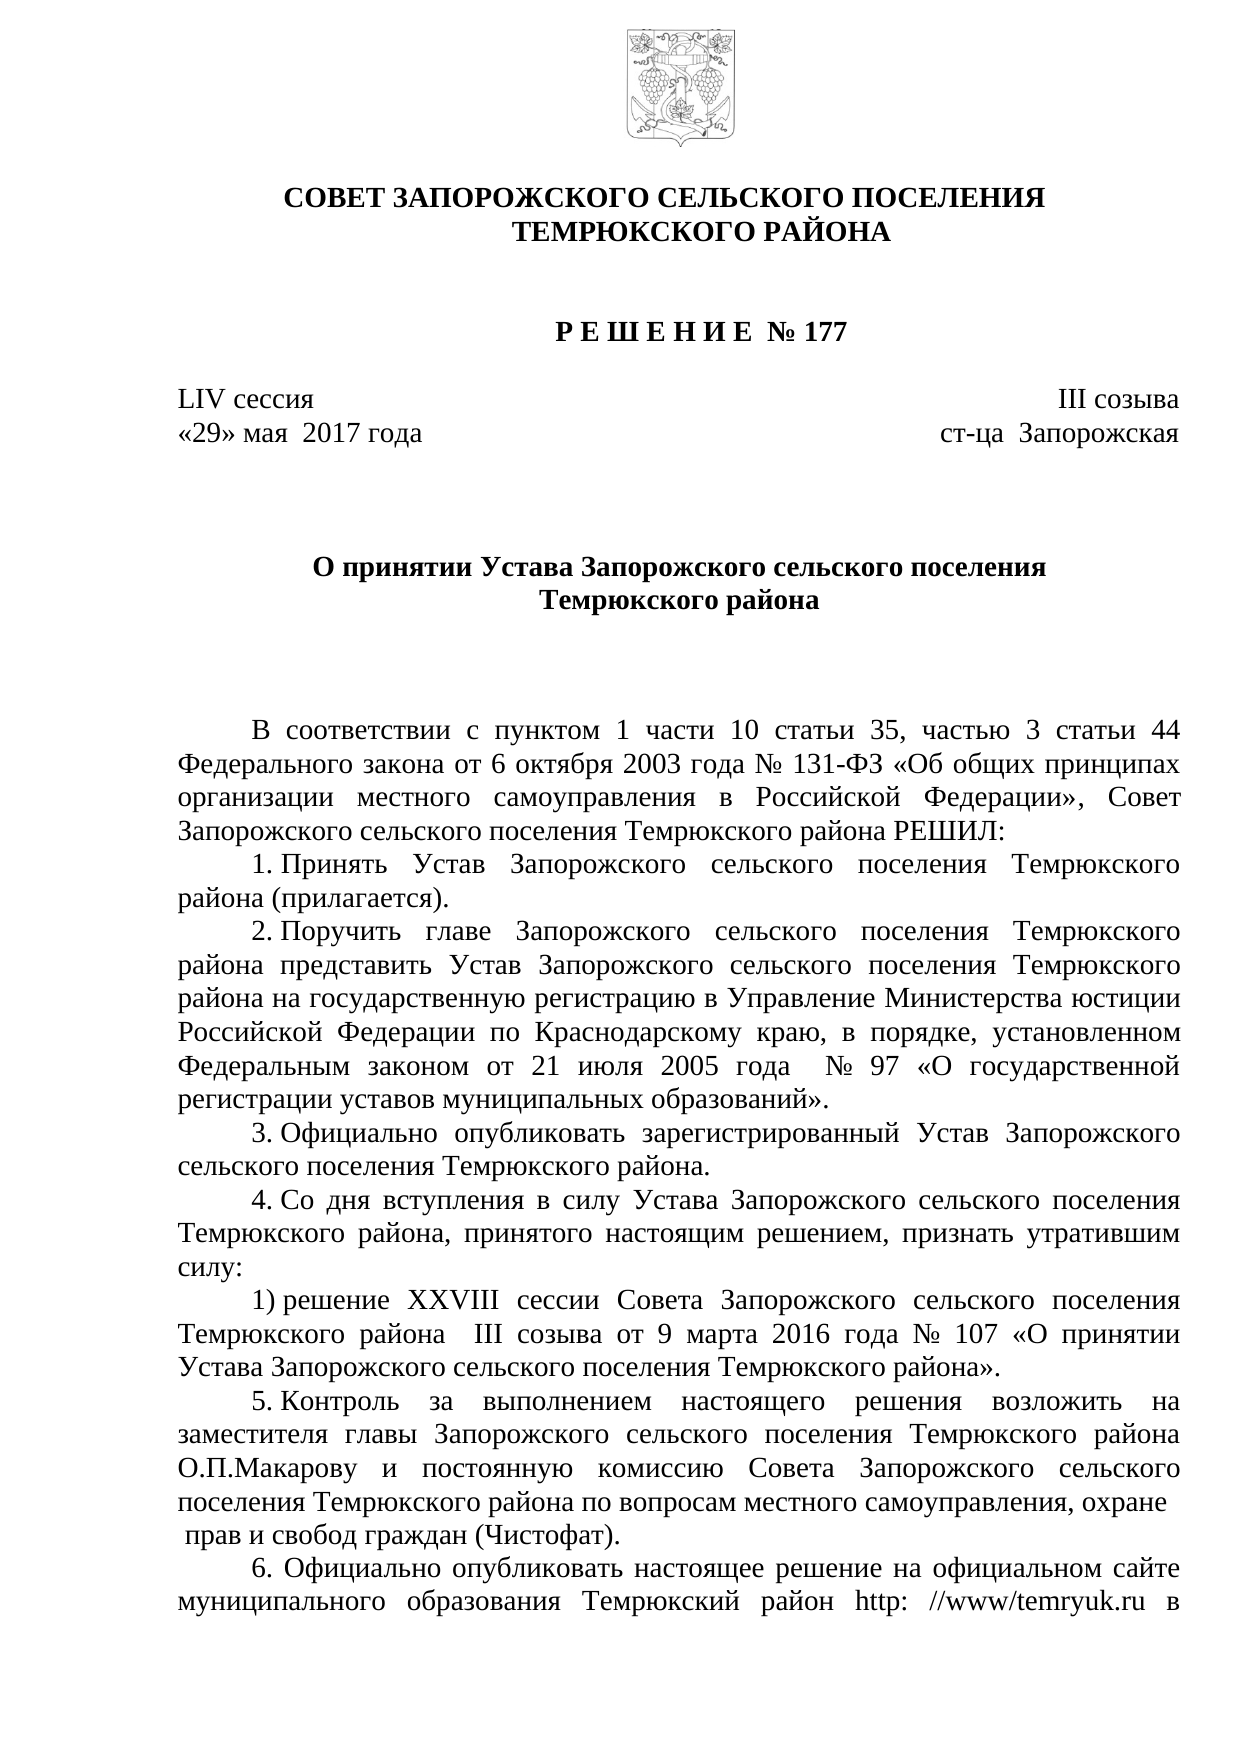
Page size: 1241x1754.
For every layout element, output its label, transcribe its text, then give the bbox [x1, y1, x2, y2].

text LIV сессия III созыва [177, 382, 1181, 415]
picture [623, 29, 736, 147]
text 1. Принять Устав Запорожского сельского поселения Темрюкского района (прилагается). [177, 846, 1181, 913]
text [177, 1551, 1181, 1617]
text 4. Со дня вступления в силу Устава Запорожского сельского поселения Темрюкского района, принятого настоящим решением, признать утратившим силу: [177, 1182, 1181, 1282]
text СОВЕТ ЗАПОРОЖСКОГО СЕЛЬСКОГО ПОСЕЛЕНИЯ [148, 180, 1181, 214]
text 3. Официально опубликовать зарегистрированный Устав Запорожского сельского поселения Темрюкского района. [177, 1115, 1181, 1182]
text 5. Контроль за выполнением настоящего решения возложить на заместителя главы Запорожского сельского поселения Темрюкского района О.П.Макарову и постоянную комиссию Совета Запорожского сельского поселения Темрюкского района по вопросам местного самоуправления, охране [177, 1383, 1181, 1517]
text прав и свобод граждан (Чистофат). [177, 1517, 1181, 1551]
text Р Е Ш Е Н И Е № 177 [222, 314, 1181, 348]
text Темрюкского района [177, 583, 1181, 616]
text О принятии Устава Запорожского сельского поселения [177, 549, 1181, 583]
text В соответствии с пунктом 1 части 10 статьи 35, частью 3 статьи 44 Федерального закона от 6 октября 2003 года № 131-ФЗ «Об общих принципах организации местного самоуправления в Российской Федерации», Совет Запорожского сельского поселения Темрюкского района РЕШИЛ: [177, 712, 1181, 846]
text 1) решение ХXVIII сессии Совета Запорожского сельского поселения Темрюкского района III созыва от 9 марта 2016 года № 107 «О принятии Устава Запорожского сельского поселения Темрюкского района». [177, 1282, 1181, 1383]
text ТЕМРЮКСКОГО РАЙОНА [222, 214, 1181, 247]
text «29» мая 2017 года ст-ца Запорожская [177, 415, 1181, 449]
text 2. Поручить главе Запорожского сельского поселения Темрюкского района представить Устав Запорожского сельского поселения Темрюкского района на государственную регистрацию в Управление Министерства юстиции Российской Федерации по Краснодарскому краю, в порядке, установленном Федеральным законом от 21 июля 2005 года № 97 «О государственной регистрации уставов муниципальных образований». [177, 913, 1182, 1115]
